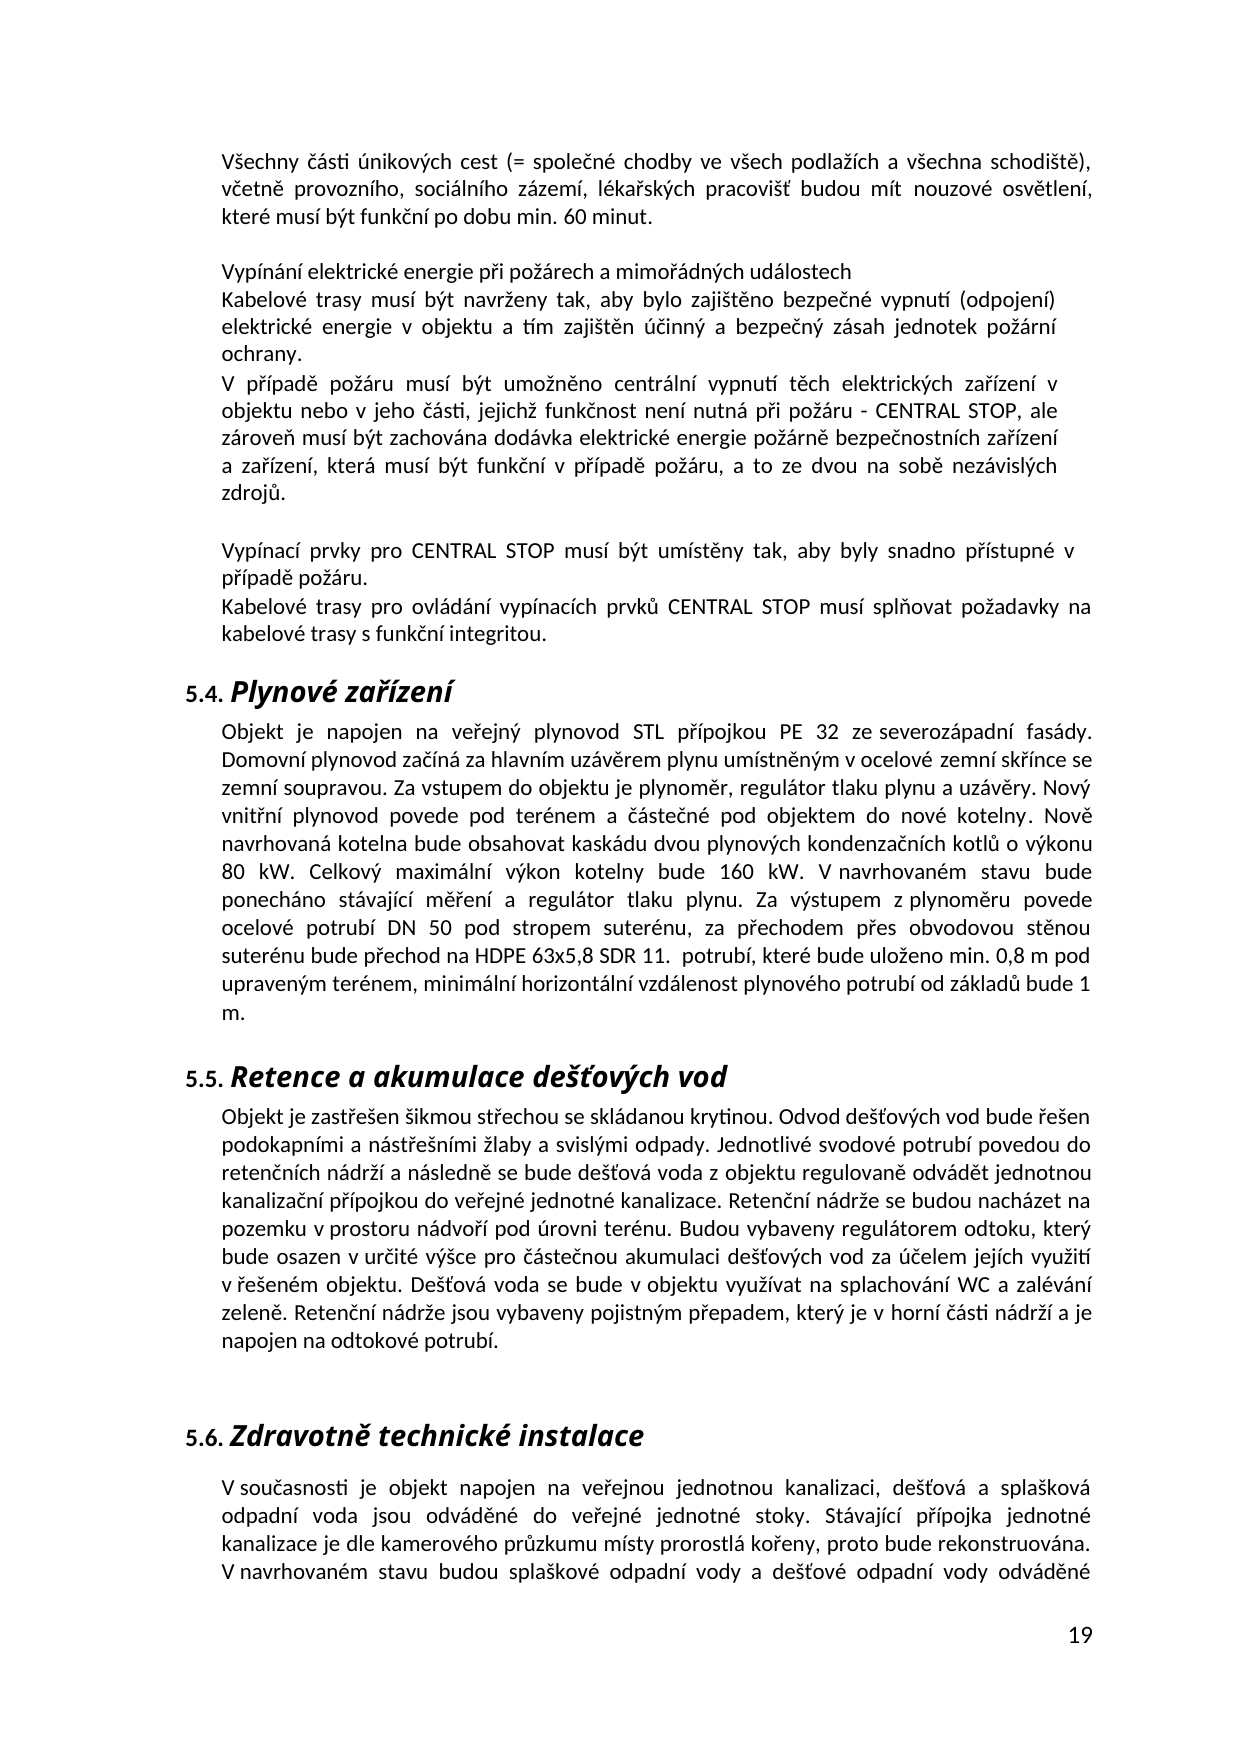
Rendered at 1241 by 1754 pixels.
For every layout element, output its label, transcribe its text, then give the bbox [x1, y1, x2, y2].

list Zdravotně technické instalace [185, 1415, 1093, 1455]
text Kabelové trasy musí být navrženy tak, aby bylo zajištěno bezpečné vypnutí (odpojení) elektrické energie v objektu a tím zajištěn účinný a bezpečný zásah jednotek požární ochrany. [221, 286, 1057, 368]
text Objekt je napojen na veřejný plynovod STL přípojkou PE 32 ze severozápadní fasády. Domovní plynovod začíná za hlavním uzávěrem plynu umístněným v ocelové zemní skřínce se zemní soupravou. Za vstupem do objektu je plynoměr, regulátor tlaku plynu a uzávěry. Nový vnitřní plynovod povede pod terénem a částečné pod objektem do nové kotelny. Nově navrhovaná kotelna bude obsahovat kaskádu dvou plynových kondenzačních kotlů o výkonu 80 kW. Celkový maximální výkon kotelny bude 160 kW. V navrhovaném stavu bude ponecháno stávající měření a regulátor tlaku plynu. Za výstupem z plynoměru povede ocelové potrubí DN 50 pod stropem suterénu, za přechodem přes obvodovou stěnou suterénu bude přechod na HDPE 63x5,8 SDR 11. potrubí, které bude uloženo min. 0,8 m pod upraveným terénem, minimální horizontální vzdálenost plynového potrubí od základů bude 1 m. [221, 717, 1093, 1026]
text Všechny části únikových cest (= společné chodby ve všech podlažích a všechna schodiště), včetně provozního, sociálního zázemí, lékařských pracovišť budou mít nouzové osvětlení, které musí být funkční po dobu min. 60 minut. [221, 148, 1093, 230]
text Vypínání elektrické energie při požárech a mimořádných událostech [221, 257, 1093, 285]
list Plynové zařízení [185, 672, 1093, 711]
list Objekt je zastřešen šikmou střechou se skládanou krytinou. Odvod dešťových vod bude řešen podokapními a nástřešními žlaby a svislými odpady. Jednotlivé svodové potrubí povedou do retenčních nádrží a následně se bude dešťová voda z objektu regulovaně odvádět jednotnou kanalizační přípojkou do veřejné jednotné kanalizace. Retenční nádrže se budou nacházet na pozemku v prostoru nádvoří pod úrovni terénu. Budou vybaveny regulátorem odtoku, který bude osazen v určité výšce pro částečnou akumulaci dešťových vod za účelem jejích využití v řešeném objektu. Dešťová voda se bude v objektu využívat na splachování WC a zalévání zeleně. Retenční nádrže jsou vybaveny pojistným přepadem, který je v horní části nádrží a je napojen na odtokové potrubí. [221, 1102, 1093, 1354]
list Retence a akumulace dešťových vod [185, 1056, 1093, 1096]
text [221, 1473, 1093, 1585]
text Kabelové trasy pro ovládání vypínacích prvků CENTRAL STOP musí splňovat požadavky na kabelové trasy s funkční integritou. [221, 593, 1093, 647]
text V případě požáru musí být umožněno centrální vypnutí těch elektrických zařízení v objektu nebo v jeho části, jejichž funkčnost není nutná při požáru - CENTRAL STOP, ale zároveň musí být zachována dodávka elektrické energie požárně bezpečnostních zařízení a zařízení, která musí být funkční v případě požáru, a to ze dvou na sobě nezávislých zdrojů. [221, 369, 1059, 506]
text Vypínací prvky pro CENTRAL STOP musí být umístěny tak, aby byly snadno přístupné v případě požáru. [221, 537, 1076, 591]
